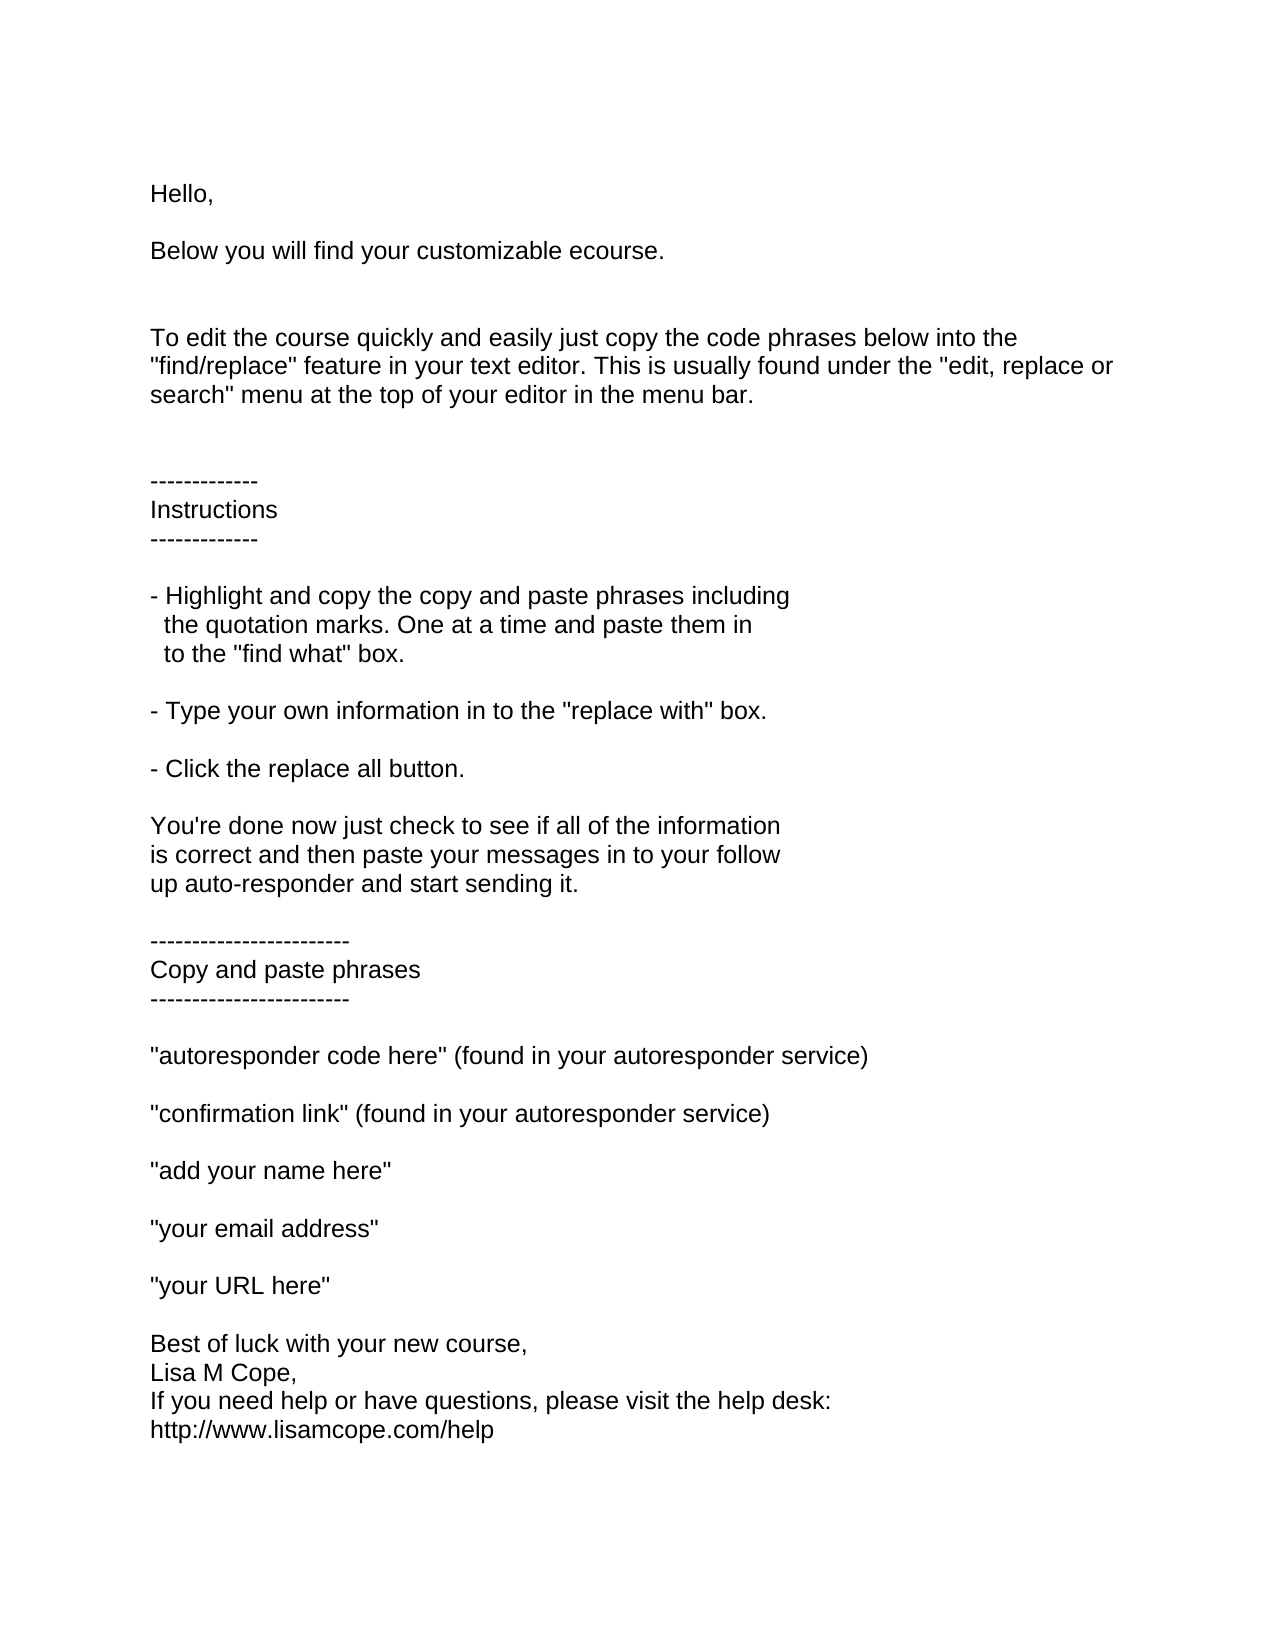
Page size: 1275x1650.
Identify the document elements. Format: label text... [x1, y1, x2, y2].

text - Type your own information in to the "replace with" box. [150, 696, 1125, 725]
text "your URL here" [150, 1271, 1125, 1300]
text is correct and then paste your messages in to your follow [150, 840, 1125, 869]
text to the "find what" box. [150, 639, 1125, 667]
text You're done now just check to see if all of the information [150, 811, 1125, 840]
text ------------------------ [150, 926, 1125, 955]
text Best of luck with your new course, [150, 1329, 1125, 1357]
text the quotation marks. One at a time and paste them in [150, 610, 1125, 639]
text To edit the course quickly and easily just copy the code phrases below into the "find/replace" feature in your text editor. This is usually found under the "edit, replace or search" menu at the top of your editor in the menu bar. [150, 322, 1125, 409]
text ------------- [150, 524, 1125, 552]
text Lisa M Cope, [150, 1357, 1125, 1386]
text ------------------------ [150, 984, 1125, 1012]
text Instructions [150, 495, 1125, 524]
text "your email address" [150, 1214, 1125, 1242]
text Hello, [150, 179, 1125, 207]
text "add your name here" [150, 1156, 1125, 1185]
text If you need help or have questions, please visit the help desk: [150, 1386, 1125, 1415]
text - Click the replace all button. [150, 754, 1125, 782]
text "autoresponder code here" (found in your autoresponder service) [150, 1041, 1125, 1070]
text up auto-responder and start sending it. [150, 869, 1125, 897]
text ------------- [150, 466, 1125, 495]
text http://www.lisamcope.com/help [150, 1415, 1125, 1444]
text Below you will find your customizable ecourse. [150, 236, 1125, 265]
text Copy and paste phrases [150, 955, 1125, 984]
text - Highlight and copy the copy and paste phrases including [150, 581, 1125, 610]
text "confirmation link" (found in your autoresponder service) [150, 1099, 1125, 1127]
